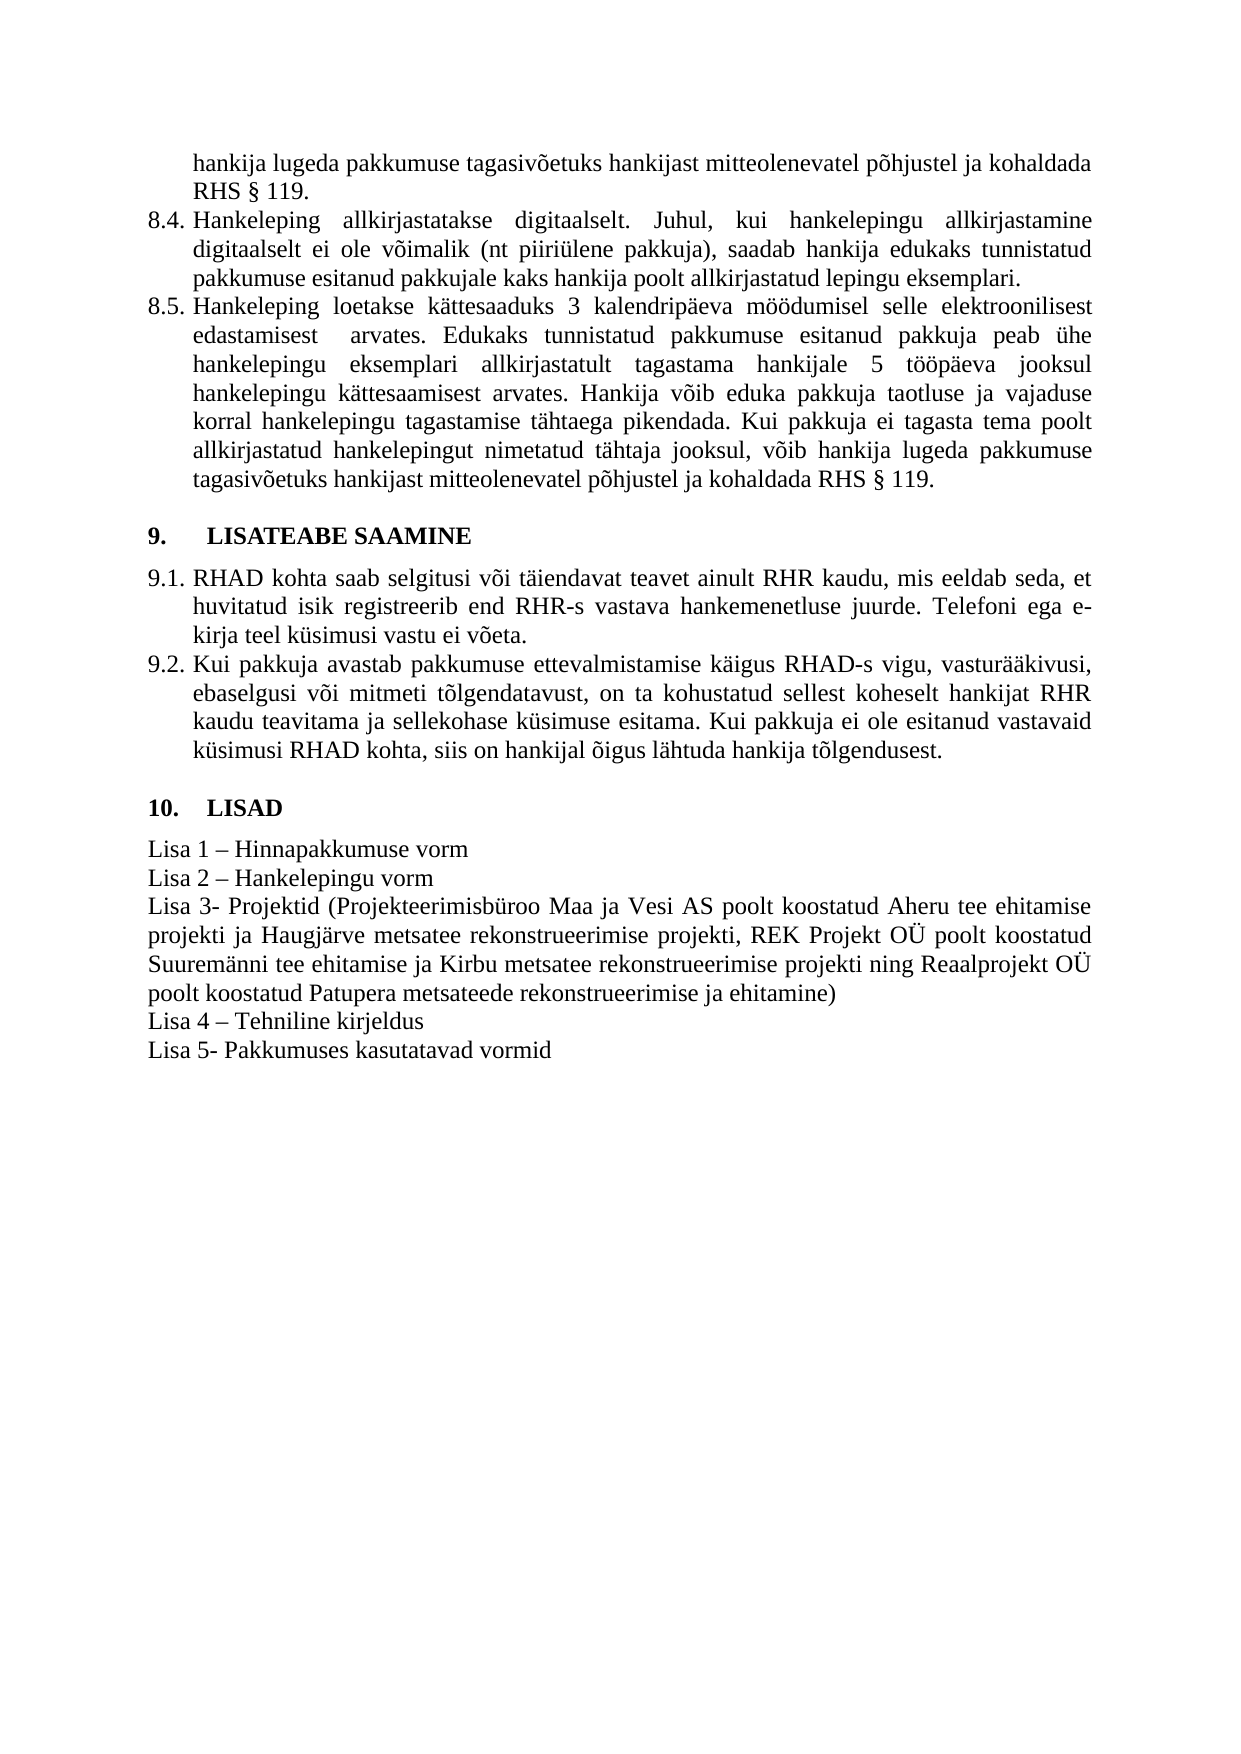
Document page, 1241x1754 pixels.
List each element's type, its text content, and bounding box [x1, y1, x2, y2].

text Hankeleping loetakse kättesaaduks 3 kalendripäeva möödumisel selle elektroonilisest edastamisest arvates. Edukaks tunnistatud pakkumuse esitanud pakkuja peab ühe hankelepingu eksemplari allkirjastatult tagastama hankijale 5 tööpäeva jooksul hankelepingu kättesaamisest arvates. Hankija võib eduka pakkuja taotluse ja vajaduse korral hankelepingu tagastamise tähtaega pikendada. Kui pakkuja ei tagasta tema poolt allkirjastatud hankelepingut nimetatud tähtaja jooksul, võib hankija lugeda pakkumuse tagasivõetuks hankijast mitteolenevatel põhjustel ja kohaldada RHS § 119. [148, 291, 1093, 493]
text Hankeleping allkirjastatakse digitaalselt. Juhul, kui hankelepingu allkirjastamine digitaalselt ei ole võimalik (nt piiriülene pakkuja), saadab hankija edukaks tunnistatud pakkumuse esitanud pakkujale kaks hankija poolt allkirjastatud lepingu eksemplari. [148, 205, 1093, 291]
text RHAD kohta saab selgitusi või täiendavat teavet ainult RHR kaudu, mis eeldab seda, et huvitatud isik registreerib end RHR-s vastava hankemenetluse juurde. Telefoni ega e-kirja teel küsimusi vastu ei võeta. [148, 563, 1093, 649]
list Lisa 1 – Hinnapakkumuse vorm [148, 834, 1093, 863]
list Lisa 3- Projektid (Projekteerimisbüroo Maa ja Vesi AS poolt koostatud Aheru tee ehitamise projekti ja Haugjärve metsatee rekonstrueerimise projekti, REK Projekt OÜ poolt koostatud Suuremänni tee ehitamise ja Kirbu metsatee rekonstrueerimise projekti ning Reaalprojekt OÜ poolt koostatud Patupera metsateede rekonstrueerimise ja ehitamine) [148, 891, 1093, 1006]
list Lisa 2 – Hankelepingu vorm [148, 863, 1093, 891]
list LISATEABE SAAMINE [148, 521, 1093, 550]
list Lisa 4 – Tehniline kirjeldus [148, 1006, 1093, 1035]
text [148, 148, 1093, 205]
text Kui pakkuja avastab pakkumuse ettevalmistamise käigus RHAD-s vigu, vasturääkivusi, ebaselgusi või mitmeti tõlgendatavust, on ta kohustatud sellest koheselt hankijat RHR kaudu teavitama ja sellekohase küsimuse esitama. Kui pakkuja ei ole esitanud vastavaid küsimusi RHAD kohta, siis on hankijal õigus lähtuda hankija tõlgendusest. [148, 649, 1093, 764]
list LISAD [148, 793, 1093, 821]
list Lisa 5- Pakkumuses kasutatavad vormid [148, 1035, 1093, 1064]
